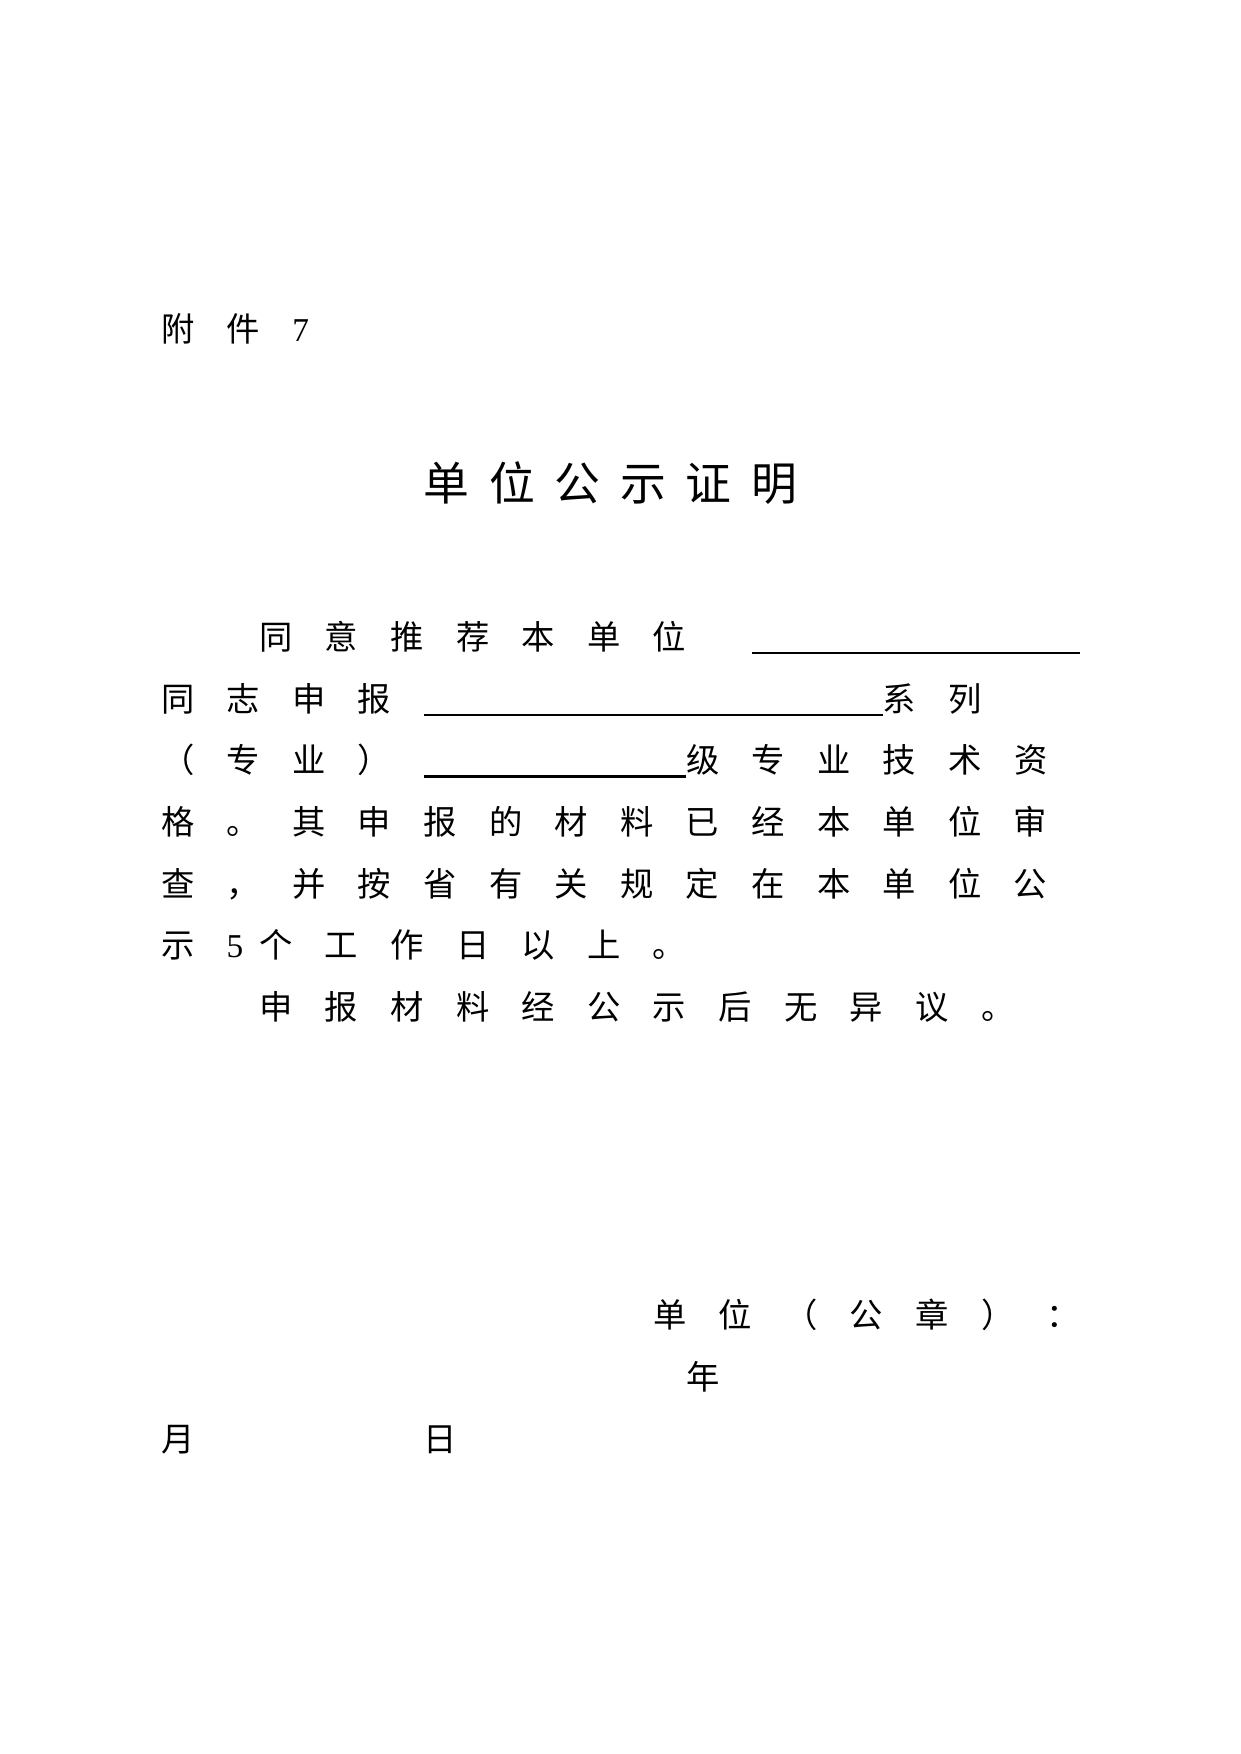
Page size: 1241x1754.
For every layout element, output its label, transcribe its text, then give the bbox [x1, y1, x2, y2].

text 申报材料经公示后无异议。 [161, 974, 1079, 1097]
text 单位公示证明 [161, 419, 1079, 542]
text 同意推荐本单位 同志申报 系列（专业） 级专业技术资格。其申报的材料已经本单位审查，并按省有关规定在本单位公示5个工作日以上。 [161, 604, 1079, 974]
text 单位（公章）： [161, 1282, 1079, 1344]
text 年 月 日 [161, 1344, 1079, 1467]
text 附件7 [161, 296, 1079, 357]
